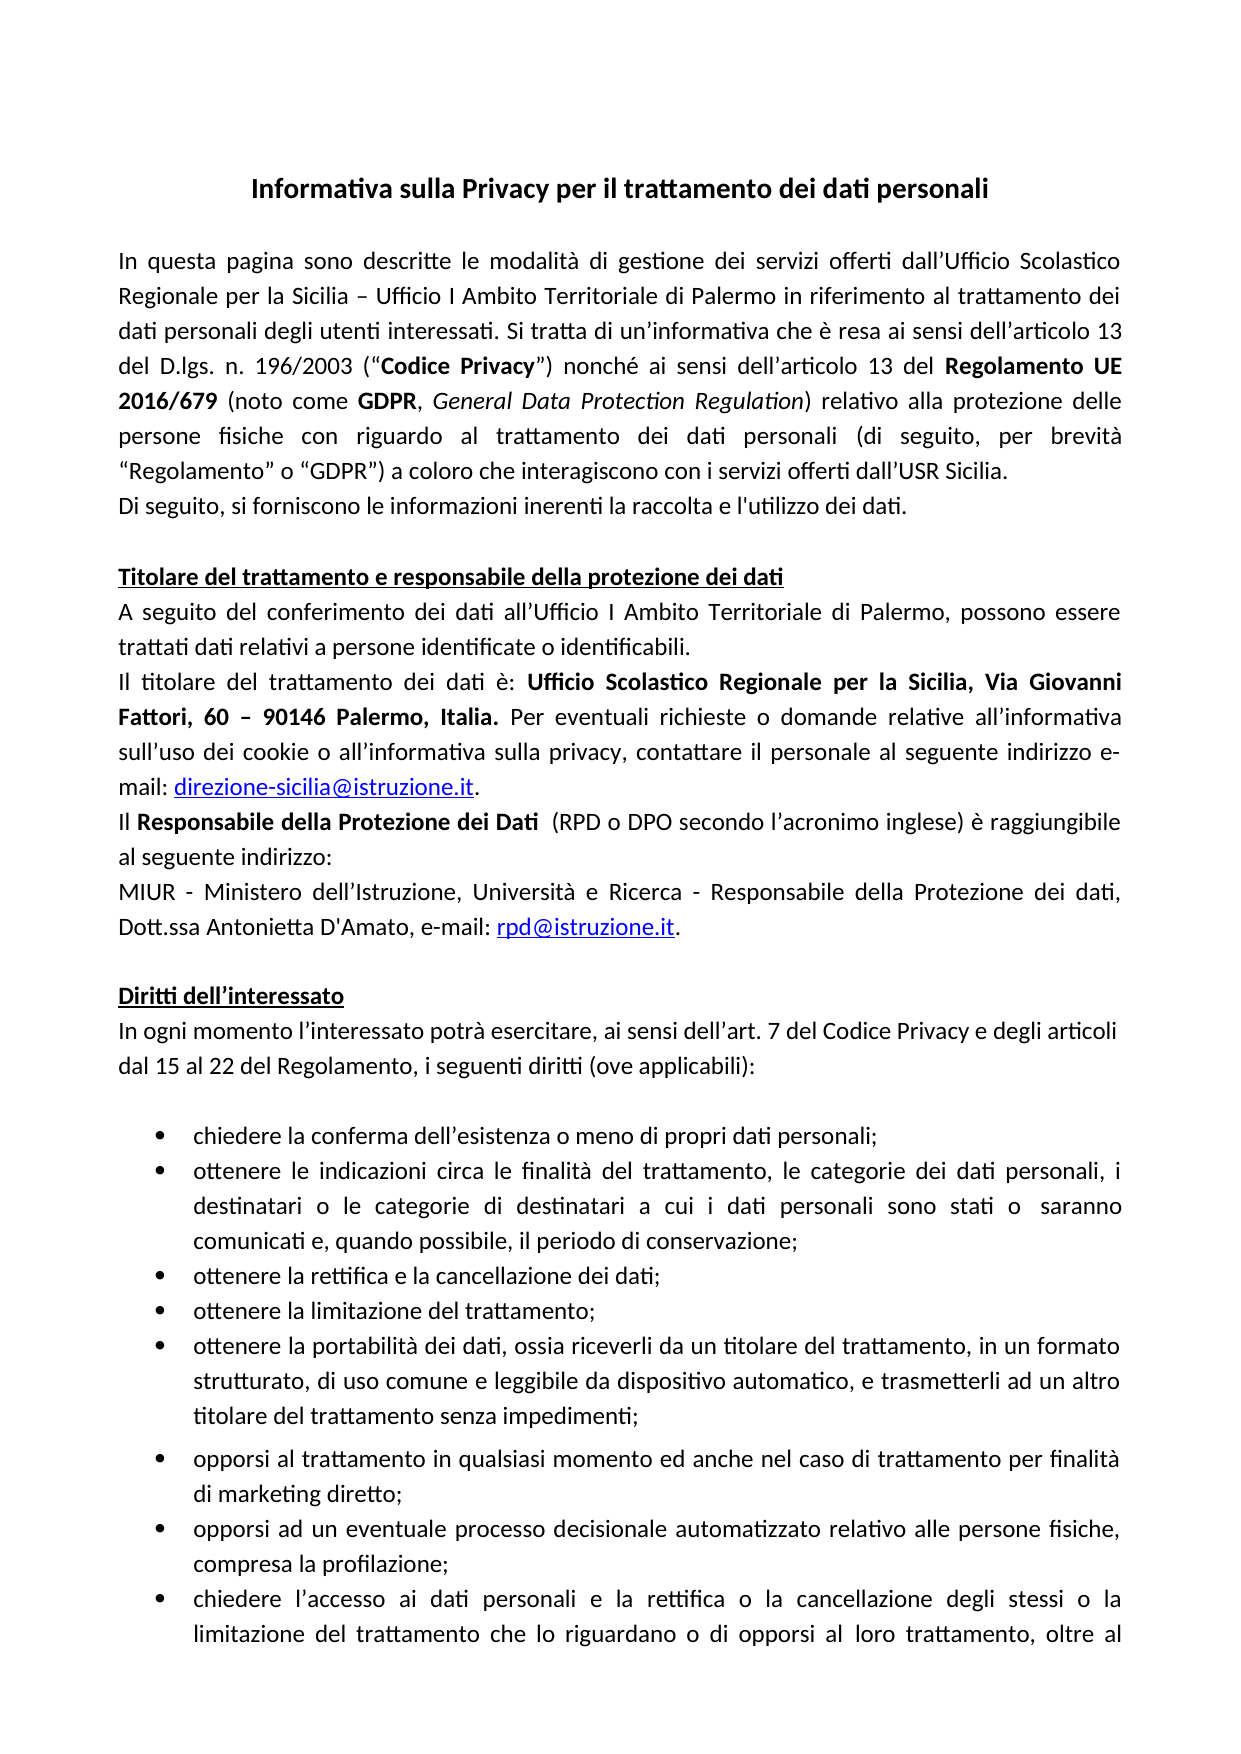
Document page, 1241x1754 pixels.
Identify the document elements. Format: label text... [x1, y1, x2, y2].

list chiedere la conferma dell’esistenza o meno di propri dati personali; [156, 1120, 1134, 1151]
text MIUR - Ministero dell’Istruzione, Università e Ricerca - Responsabile della Protezione dei dati, Dott.ssa Antonietta D'Amato, e-mail: rpd@istruzione.it. [118, 876, 1122, 941]
list opporsi ad un eventuale processo decisionale automatizzato relativo alle persone fisiche, compresa la profilazione; [156, 1513, 1122, 1578]
text Informativa sulla Privacy per il trattamento dei dati personali [106, 170, 1134, 205]
text Il Responsabile della Protezione dei Dati (RPD o DPO secondo l’acronimo inglese) è raggiungibile al seguente indirizzo: [118, 806, 1122, 871]
text Il titolare del trattamento dei dati è: Ufficio Scolastico Regionale per la Sicilia, Via Giovanni Fattori, 60 – 90146 Palermo, Italia. Per eventuali richieste o domande relative all’informativa sull’uso dei cookie o all’informativa sulla privacy, contattare il personale al seguente indirizzo e- mail: direzione-sicilia@istruzione.it. [118, 666, 1122, 801]
text In ogni momento l’interessato potrà esercitare, ai sensi dell’art. 7 del Codice Privacy e degli articoli dal 15 al 22 del Regolamento, i seguenti diritti (ove applicabili): [118, 1015, 1134, 1081]
list ottenere la portabilità dei dati, ossia riceverli da un titolare del trattamento, in un formato strutturato, di uso comune e leggibile da dispositivo automatico, e trasmetterli ad un altro titolare del trattamento senza impedimenti; [156, 1330, 1122, 1431]
text Di seguito, si forniscono le informazioni inerenti la raccolta e l'utilizzo dei dati. [118, 490, 1134, 521]
subtitle Diritti dell’interessato [118, 980, 1134, 1011]
list opporsi al trattamento in qualsiasi momento ed anche nel caso di trattamento per finalità di marketing diretto; [156, 1443, 1121, 1508]
subtitle Titolare del trattamento e responsabile della protezione dei dati [118, 561, 1134, 591]
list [156, 1583, 1122, 1648]
text In questa pagina sono descritte le modalità di gestione dei servizi offerti dall’Ufficio Scolastico Regionale per la Sicilia – Ufficio I Ambito Territoriale di Palermo in riferimento al trattamento dei dati personali degli utenti interessati. Si tratta di un’informativa che è resa ai sensi dell’articolo 13 del D.lgs. n. 196/2003 (“Codice Privacy”) nonché ai sensi dell’articolo 13 del Regolamento UE 2016/679 (noto come GDPR, General Data Protection Regulation) relativo alla protezione delle persone fisiche con riguardo al trattamento dei dati personali (di seguito, per brevità “Regolamento” o “GDPR”) a coloro che interagiscono con i servizi offerti dall’USR Sicilia. [118, 245, 1122, 486]
list ottenere le indicazioni circa le finalità del trattamento, le categorie dei dati personali, i destinatari o le categorie di destinatari a cui i dati personali sono stati o saranno comunicati e, quando possibile, il periodo di conservazione; [156, 1155, 1122, 1255]
text A seguito del conferimento dei dati all’Ufficio I Ambito Territoriale di Palermo, possono essere trattati dati relativi a persone identificate o identificabili. [118, 596, 1122, 661]
list ottenere la rettifica e la cancellazione dei dati; [156, 1260, 1134, 1291]
list ottenere la limitazione del trattamento; [156, 1295, 1134, 1326]
